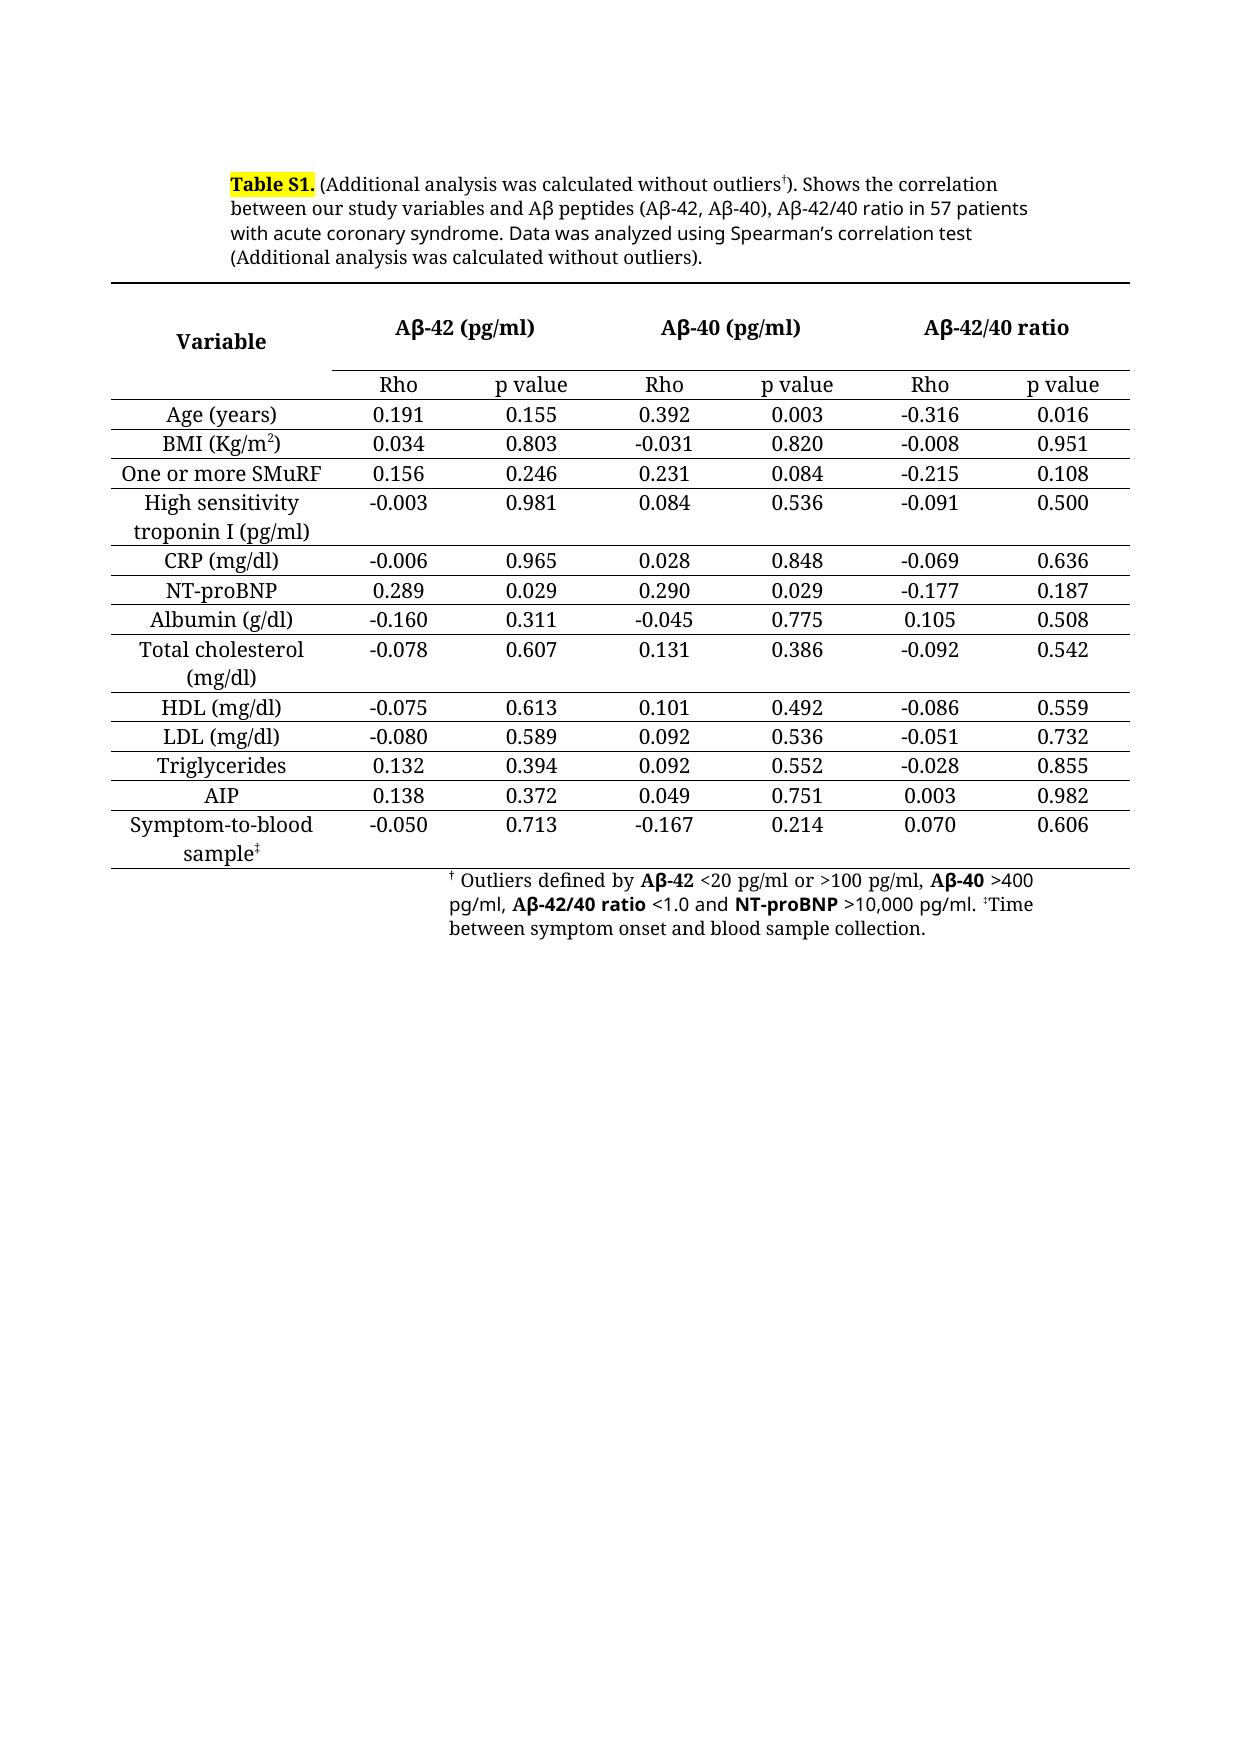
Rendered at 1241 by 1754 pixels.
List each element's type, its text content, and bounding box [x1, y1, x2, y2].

table_cell 0.101 [598, 693, 731, 721]
table_cell 0.589 [465, 722, 598, 751]
table_cell 0.713 [465, 811, 598, 867]
table_cell 0.138 [332, 781, 465, 809]
table_cell 0.084 [598, 489, 731, 545]
table_cell Albumin (g/dl) [111, 605, 332, 634]
table_cell -0.003 [332, 489, 465, 545]
table_cell 0.848 [731, 546, 864, 575]
table_cell 0.289 [332, 576, 465, 604]
table_cell -0.316 [864, 400, 996, 428]
table_cell -0.069 [864, 546, 996, 575]
table_cell 0.536 [731, 489, 864, 545]
table_cell 0.981 [465, 489, 598, 545]
table_cell -0.008 [864, 430, 996, 458]
table_cell CRP (mg/dl) [111, 546, 332, 575]
table_cell BMI (Kg/m2) [111, 430, 332, 458]
table_cell 0.394 [465, 752, 598, 780]
table_cell 0.029 [731, 576, 864, 604]
table_cell Rho [864, 371, 996, 399]
table_cell 0.965 [465, 546, 598, 575]
table_cell 0.132 [332, 752, 465, 780]
table_cell -0.167 [598, 811, 731, 867]
table_cell 0.386 [731, 635, 864, 692]
table_cell 0.606 [996, 811, 1129, 867]
table_cell 0.084 [731, 459, 864, 487]
table_cell 0.803 [465, 430, 598, 458]
table_cell p value [996, 371, 1129, 399]
table_cell 0.016 [996, 400, 1129, 428]
table_cell 0.003 [731, 400, 864, 428]
table_cell High sensitivity troponin I (pg/ml) [111, 489, 332, 545]
table_cell 0.105 [864, 605, 996, 634]
table_cell 0.191 [332, 400, 465, 428]
table_cell 0.732 [996, 722, 1129, 751]
table_cell 0.775 [731, 605, 864, 634]
table_cell 0.131 [598, 635, 731, 692]
table_cell Rho [598, 371, 731, 399]
table_cell 0.246 [465, 459, 598, 487]
table_cell 0.034 [332, 430, 465, 458]
table_cell 0.820 [731, 430, 864, 458]
table_cell -0.075 [332, 693, 465, 721]
table_cell 0.559 [996, 693, 1129, 721]
table_cell 0.231 [598, 459, 731, 487]
table_cell 0.029 [465, 576, 598, 604]
table_cell 0.290 [598, 576, 731, 604]
table_cell 0.372 [465, 781, 598, 809]
table_header Variable [111, 284, 332, 399]
text † Outliers defined by Aβ-42 <20 pg/ml or >100 pg/ml, Aβ-40 >400 pg/ml, Aβ-42/40 ratio <1.0 and NT-proBNP >10,000 pg/ml. ‡Time between symptom onset and blood sample collection. [449, 869, 1033, 941]
table_cell 0.542 [996, 635, 1129, 692]
table_cell -0.006 [332, 546, 465, 575]
table_cell 0.508 [996, 605, 1129, 634]
table_cell 0.607 [465, 635, 598, 692]
table_cell 0.214 [731, 811, 864, 867]
table_cell One or more SMuRF [111, 459, 332, 487]
table_cell 0.536 [731, 722, 864, 751]
table_cell 0.492 [731, 693, 864, 721]
table_cell Rho [332, 371, 465, 399]
table_cell 0.636 [996, 546, 1129, 575]
table_cell 0.311 [465, 605, 598, 634]
table_cell -0.215 [864, 459, 996, 487]
text Table S1. (Additional analysis was calculated without outliers†). Shows the correlation between our study variables and Aβ peptides (Aβ-42, Aβ-40), Aβ-42/40 ratio in 57 patients with acute coronary syndrome. Data was analyzed using Spearman’s correlation test (Additional analysis was calculated without outliers). [230, 173, 1033, 269]
table_cell p value [465, 371, 598, 399]
table_header Aβ-42/40 ratio [864, 284, 1129, 369]
table_cell LDL (mg/dl) [111, 722, 332, 751]
table_cell -0.080 [332, 722, 465, 751]
table_cell -0.177 [864, 576, 996, 604]
table_cell 0.392 [598, 400, 731, 428]
table_cell 0.156 [332, 459, 465, 487]
table_cell Total cholesterol (mg/dl) [111, 635, 332, 692]
table_cell 0.552 [731, 752, 864, 780]
table_cell 0.155 [465, 400, 598, 428]
table_cell -0.160 [332, 605, 465, 634]
table_cell 0.028 [598, 546, 731, 575]
table_cell 0.951 [996, 430, 1129, 458]
table_cell 0.070 [864, 811, 996, 867]
table_cell Age (years) [111, 400, 332, 428]
table_cell p value [731, 371, 864, 399]
table_cell -0.028 [864, 752, 996, 780]
table_cell HDL (mg/dl) [111, 693, 332, 721]
table_cell 0.049 [598, 781, 731, 809]
table_cell -0.050 [332, 811, 465, 867]
table_cell -0.078 [332, 635, 465, 692]
table_cell 0.982 [996, 781, 1129, 809]
table_cell -0.092 [864, 635, 996, 692]
table_cell -0.045 [598, 605, 731, 634]
table_cell -0.086 [864, 693, 996, 721]
table_cell 0.187 [996, 576, 1129, 604]
table_cell -0.091 [864, 489, 996, 545]
table_cell 0.003 [864, 781, 996, 809]
table_header Aβ-42 (pg/ml) [332, 284, 598, 369]
table_cell 0.613 [465, 693, 598, 721]
table_cell 0.092 [598, 752, 731, 780]
table_cell 0.751 [731, 781, 864, 809]
table_cell NT-proBNP [111, 576, 332, 604]
table_header Aβ-40 (pg/ml) [598, 284, 864, 369]
table_cell 0.500 [996, 489, 1129, 545]
table_cell -0.031 [598, 430, 731, 458]
table_cell Symptom-to-blood sample‡ [111, 811, 332, 867]
table_cell Triglycerides [111, 752, 332, 780]
table_cell -0.051 [864, 722, 996, 751]
table_cell 0.092 [598, 722, 731, 751]
table_cell 0.855 [996, 752, 1129, 780]
table_cell AIP [111, 781, 332, 809]
table_cell 0.108 [996, 459, 1129, 487]
